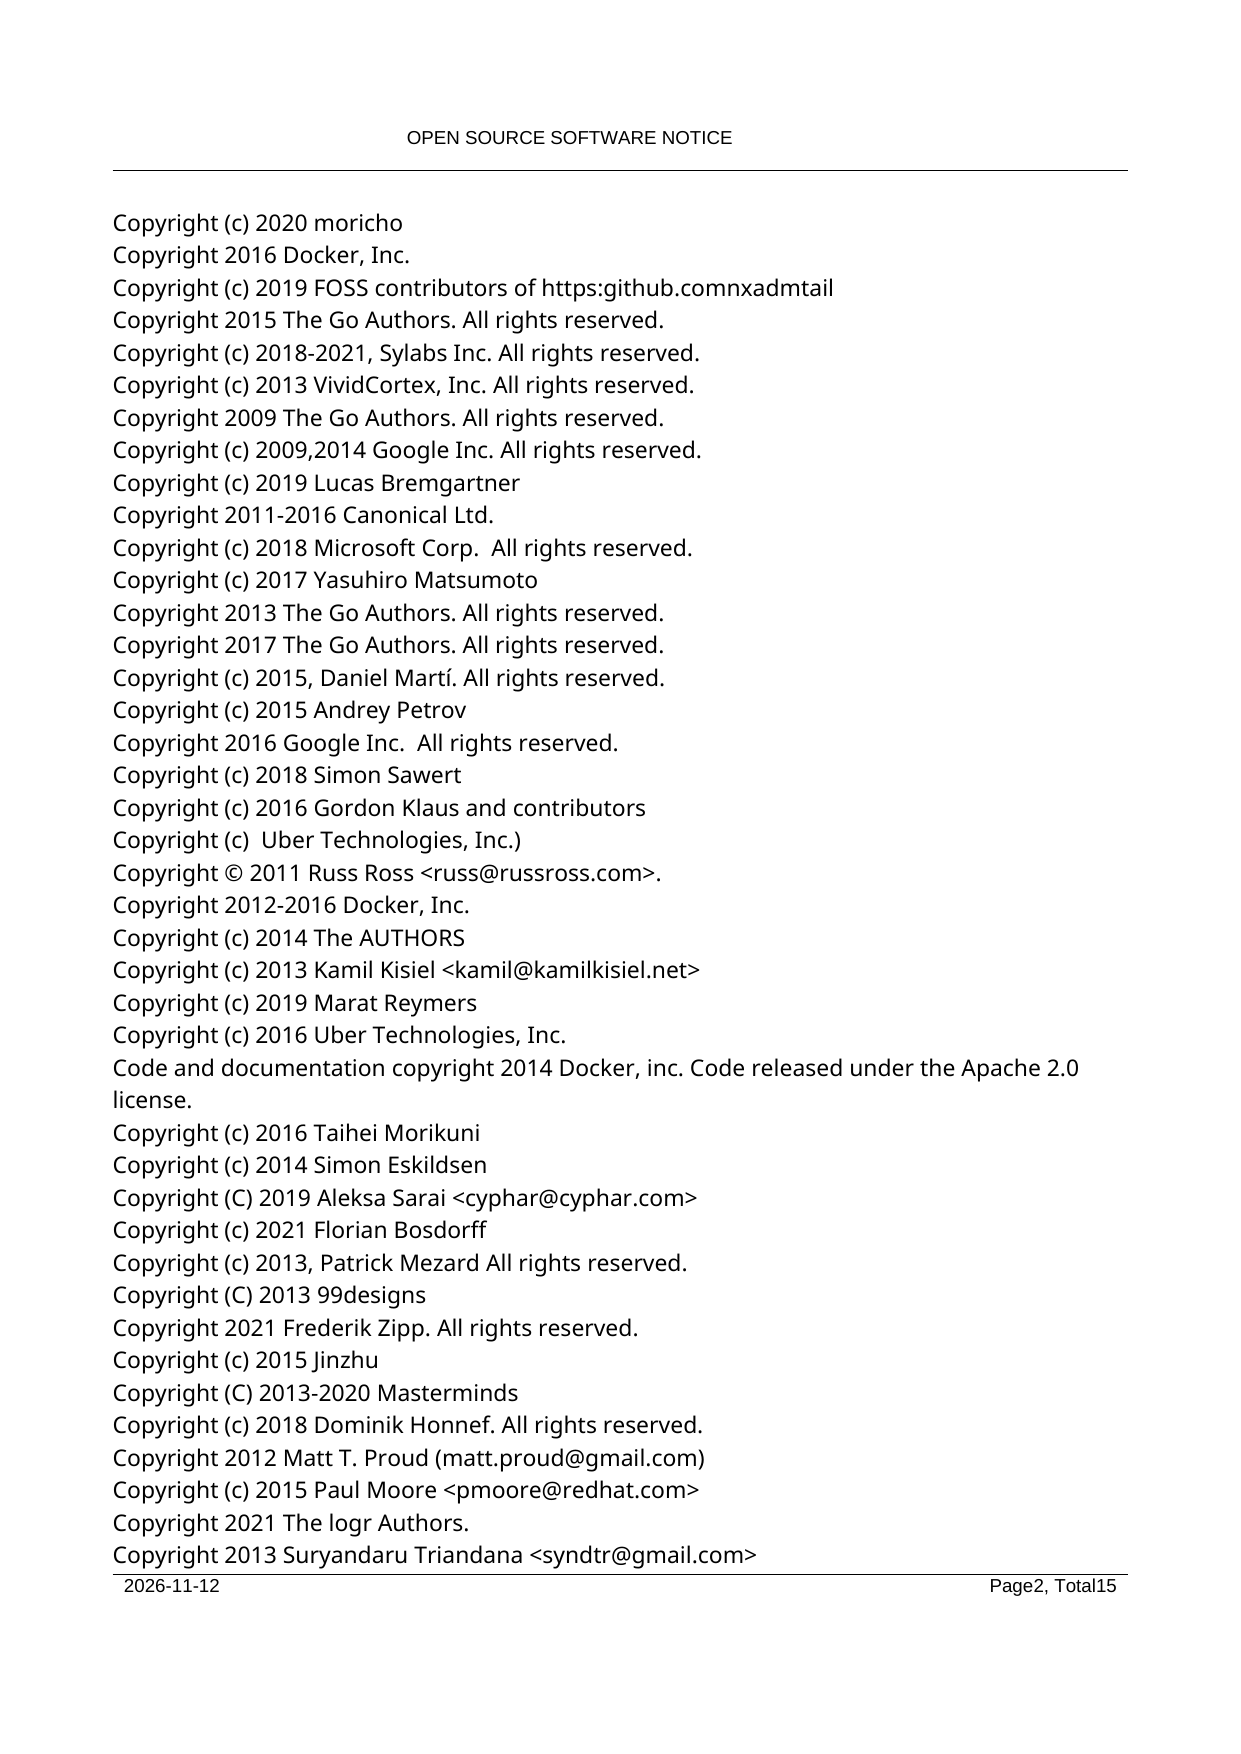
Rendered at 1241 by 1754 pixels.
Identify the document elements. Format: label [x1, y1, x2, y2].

text [112, 206, 1128, 1571]
